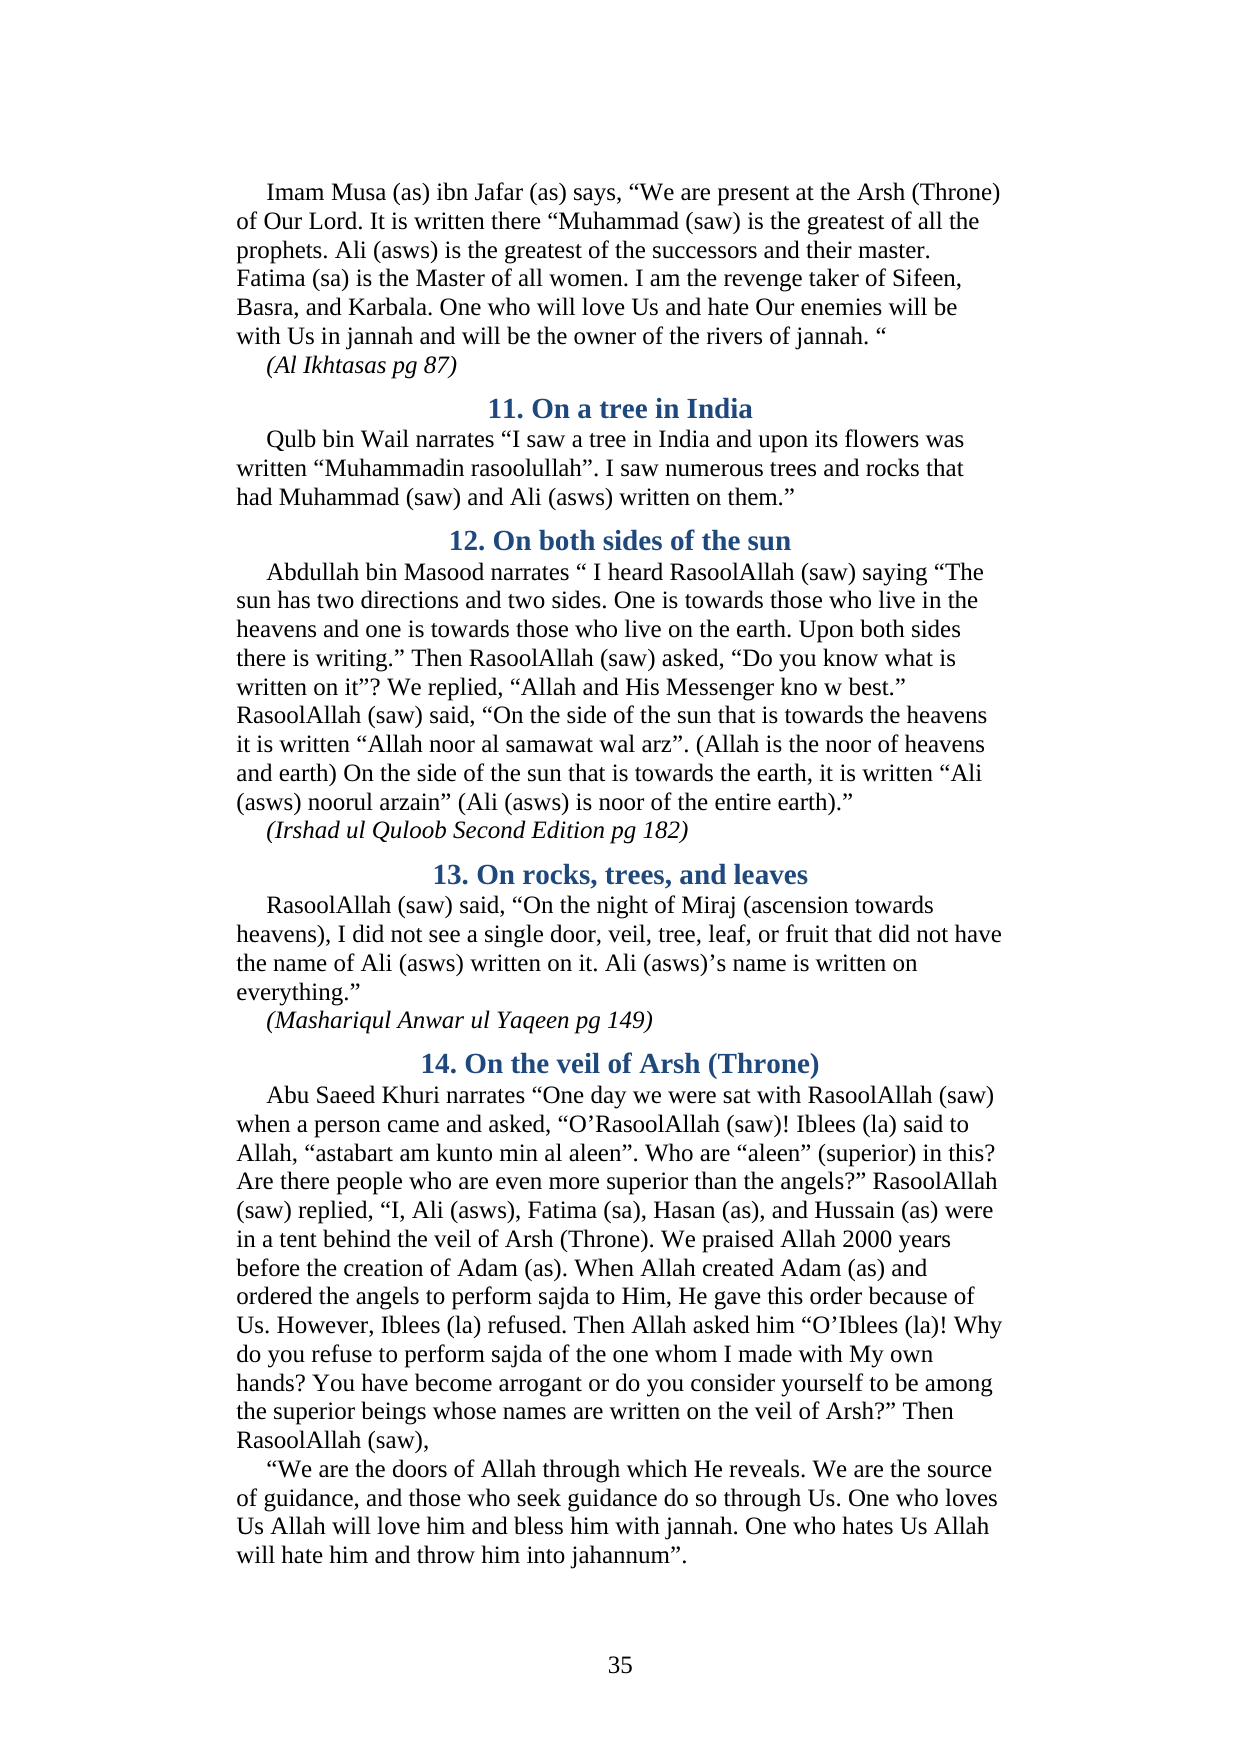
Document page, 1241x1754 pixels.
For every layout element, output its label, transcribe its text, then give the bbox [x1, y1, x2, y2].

text (Al Ikhtasas pg 87) [236, 350, 1004, 378]
subtitle 11. On a tree in India [236, 391, 1004, 424]
text “We are the doors of Allah through which He reveals. We are the source of guidance, and those who seek guidance do so through Us. One who loves Us Allah will love him and bless him with jannah. One who hates Us Allah will hate him and throw him into jahannum”. [236, 1454, 1004, 1569]
subtitle 13. On rocks, trees, and leaves [236, 857, 1004, 890]
text RasoolAllah (saw) said, “On the night of Miraj (ascension towards heavens), I did not see a single door, veil, tree, leaf, or fruit that did not have the name of Ali (asws) written on it. Ali (asws)’s name is written on everything.” [236, 890, 1004, 1005]
text Abdullah bin Masood narrates “ I heard RasoolAllah (saw) saying “The sun has two directions and two sides. One is towards those who live in the heavens and one is towards those who live on the earth. Upon both sides there is writing.” Then RasoolAllah (saw) asked, “Do you know what is written on it”? We replied, “Allah and His Messenger kno w best.” RasoolAllah (saw) said, “On the side of the sun that is towards the heavens it is written “Allah noor al samawat wal arz”. (Allah is the noor of heavens and earth) On the side of the sun that is towards the earth, it is written “Ali (asws) noorul arzain” (Ali (asws) is noor of the entire earth).” [236, 557, 1004, 816]
text (Mashariqul Anwar ul Yaqeen pg 149) [236, 1005, 1004, 1034]
text Qulb bin Wail narrates “I saw a tree in India and upon its flowers was written “Muhammadin rasoolullah”. I saw numerous trees and rocks that had Muhammad (saw) and Ali (asws) written on them.” [236, 424, 1004, 511]
subtitle 12. On both sides of the sun [236, 523, 1004, 557]
text Imam Musa (as) ibn Jafar (as) says, “We are present at the Arsh (Throne) of Our Lord. It is written there “Muhammad (saw) is the greatest of all the prophets. Ali (asws) is the greatest of the successors and their master. Fatima (sa) is the Master of all women. I am the revenge taker of Sifeen, Basra, and Karbala. One who will love Us and hate Our enemies will be with Us in jannah and will be the owner of the rivers of jannah. “ [236, 177, 1004, 350]
subtitle 14. On the veil of Arsh (Throne) [236, 1047, 1004, 1080]
text Abu Saeed Khuri narrates “One day we were sat with RasoolAllah (saw) when a person came and asked, “O’RasoolAllah (saw)! Iblees (la) said to Allah, “astabart am kunto min al aleen”. Who are “aleen” (superior) in this? Are there people who are even more superior than the angels?” RasoolAllah (saw) replied, “I, Ali (asws), Fatima (sa), Hasan (as), and Hussain (as) were in a tent behind the veil of Arsh (Throne). We praised Allah 2000 years before the creation of Adam (as). When Allah created Adam (as) and ordered the angels to perform sajda to Him, He gave this order because of Us. However, Iblees (la) refused. Then Allah asked him “O’Iblees (la)! Why do you refuse to perform sajda of the one whom I made with My own hands? You have become arrogant or do you consider yourself to be among the superior beings whose names are written on the veil of Arsh?” Then RasoolAllah (saw), [236, 1080, 1004, 1454]
text (Irshad ul Quloob Second Edition pg 182) [236, 816, 1004, 844]
